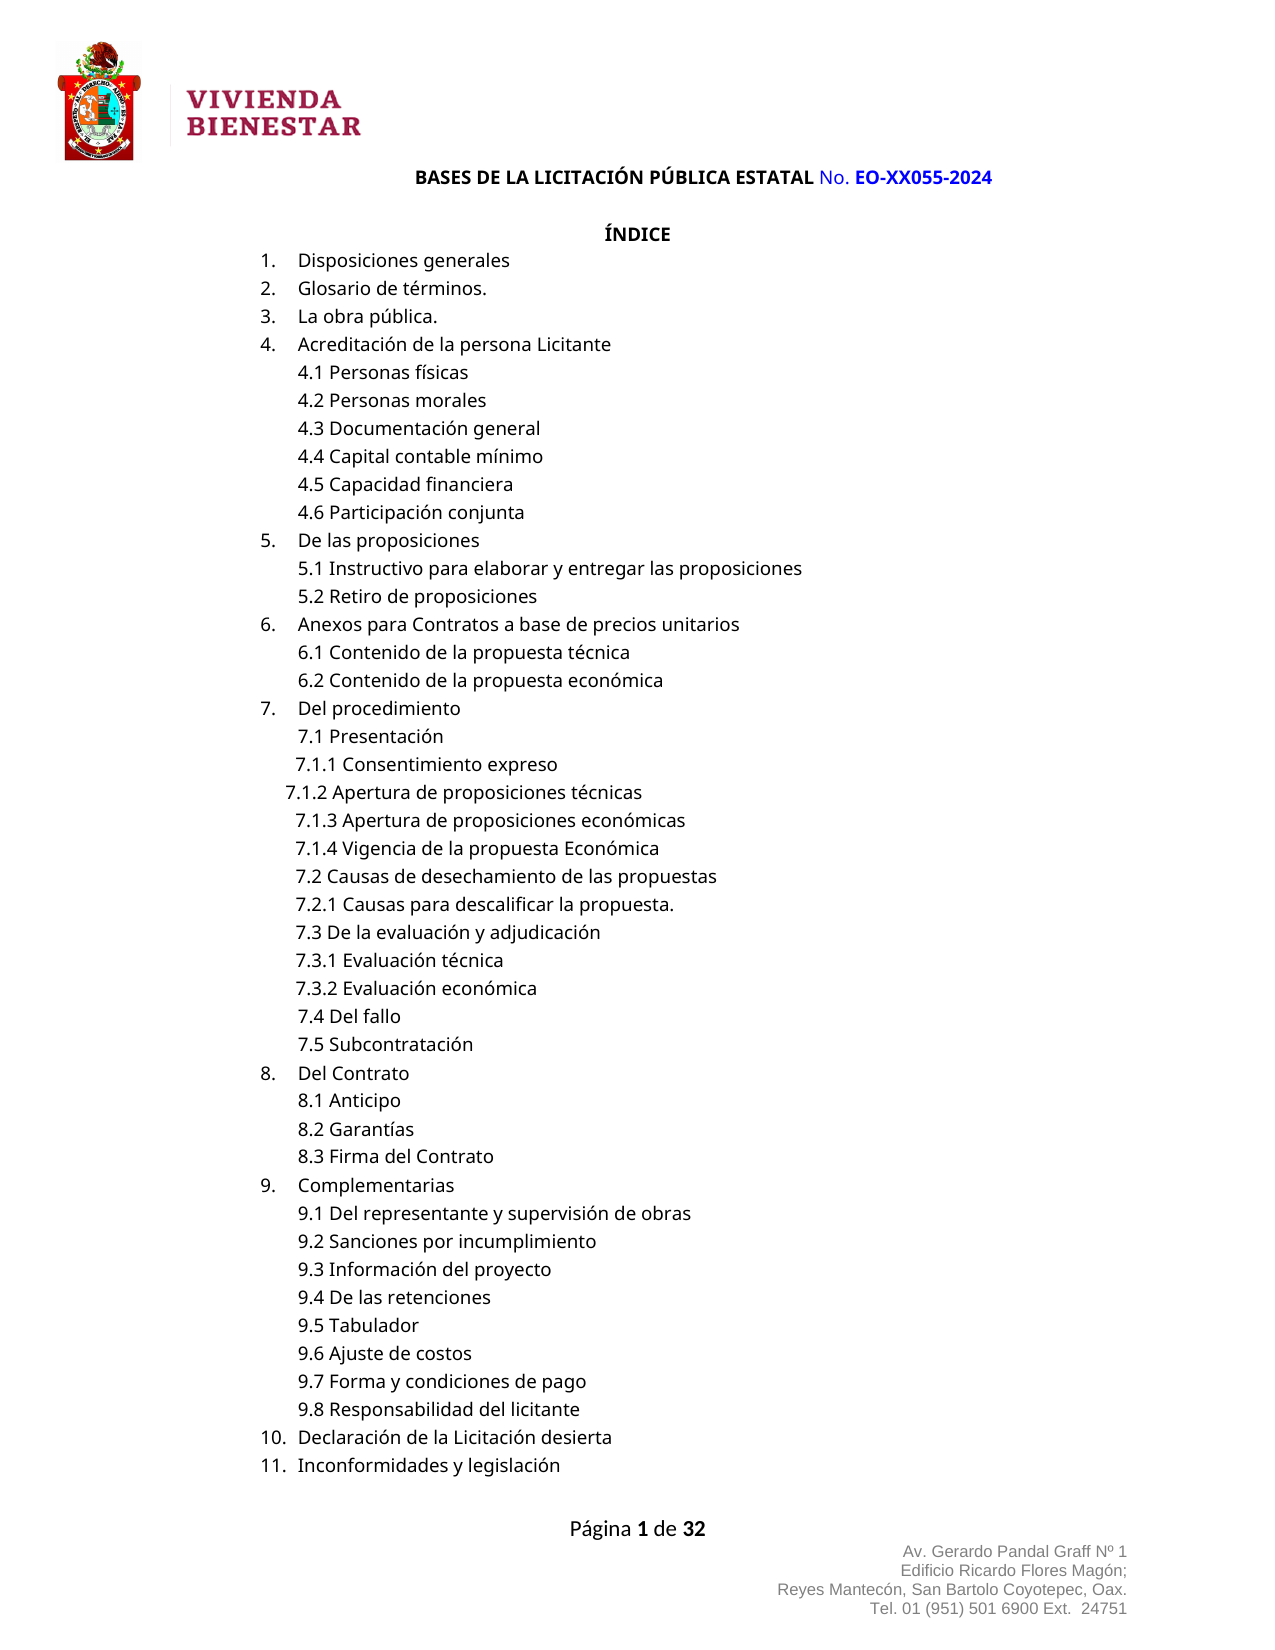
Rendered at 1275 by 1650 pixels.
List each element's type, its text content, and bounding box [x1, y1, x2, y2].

text 4.2 Personas morales [298, 387, 1127, 413]
text 8.1 Anticipo [298, 1088, 1127, 1113]
text 9.6 Ajuste de costos [298, 1340, 1127, 1366]
text 7.3.1 Evaluación técnica [295, 948, 1238, 973]
text 9.7 Forma y condiciones de pago [298, 1368, 1127, 1393]
list De las proposiciones [260, 527, 1127, 553]
text 9.5 Tabulador [298, 1312, 1127, 1337]
text 7.3.2 Evaluación económica [295, 976, 1238, 1001]
list Declaración de la Licitación desierta [260, 1424, 1127, 1449]
text 4.1 Personas físicas [298, 359, 1127, 385]
picture [55, 41, 143, 163]
list Glosario de términos. [260, 275, 1127, 301]
text 8.3 Firma del Contrato [298, 1144, 1127, 1169]
text 9.3 Información del proyecto [298, 1256, 1127, 1281]
text 6.2 Contenido de la propuesta económica [298, 667, 1127, 693]
text 9.4 De las retenciones [298, 1284, 1127, 1309]
picture [170, 69, 375, 162]
list Anexos para Contratos a base de precios unitarios [260, 611, 1127, 637]
text 7.2.1 Causas para descalificar la propuesta. [295, 892, 1238, 917]
text 8.2 Garantías [298, 1116, 1127, 1141]
text 9.2 Sanciones por incumplimiento [298, 1228, 1127, 1253]
text 5.2 Retiro de proposiciones [298, 583, 1127, 609]
list Complementarias [260, 1172, 1127, 1197]
text 4.4 Capital contable mínimo [298, 443, 1127, 469]
text 7.3 De la evaluación y adjudicación [295, 920, 1238, 945]
list Acreditación de la persona Licitante [260, 331, 1127, 357]
text 6.1 Contenido de la propuesta técnica [298, 639, 1127, 665]
text 7.4 Del fallo [298, 1004, 1127, 1029]
list Disposiciones generales [260, 247, 1127, 273]
text 7.1.1 Consentimiento expreso [251, 752, 1127, 777]
text 7.1.3 Apertura de proposiciones económicas [251, 808, 1127, 833]
text 7.2 Causas de desechamiento de las propuestas [295, 864, 1127, 889]
text 7.5 Subcontratación [298, 1032, 1127, 1057]
text 5.1 Instructivo para elaborar y entregar las proposiciones [298, 555, 1127, 581]
text ÍNDICE [148, 221, 1127, 247]
text 4.6 Participación conjunta [298, 499, 1127, 525]
text 7.1.4 Vigencia de la propuesta Económica [251, 836, 1127, 861]
text 9.8 Responsabilidad del licitante [298, 1396, 1127, 1422]
list Inconformidades y legislación [260, 1452, 1127, 1478]
text 7.1 Presentación [298, 723, 1127, 749]
text 9.1 Del representante y supervisión de obras [298, 1200, 1127, 1225]
text 4.5 Capacidad financiera [298, 471, 1127, 497]
list La obra pública. [260, 303, 1127, 329]
text 7.1.2 Apertura de proposiciones técnicas [251, 779, 1127, 805]
list Del Contrato [260, 1060, 1127, 1085]
text 4.3 Documentación general [298, 415, 1127, 441]
list Del procedimiento [260, 696, 1127, 721]
